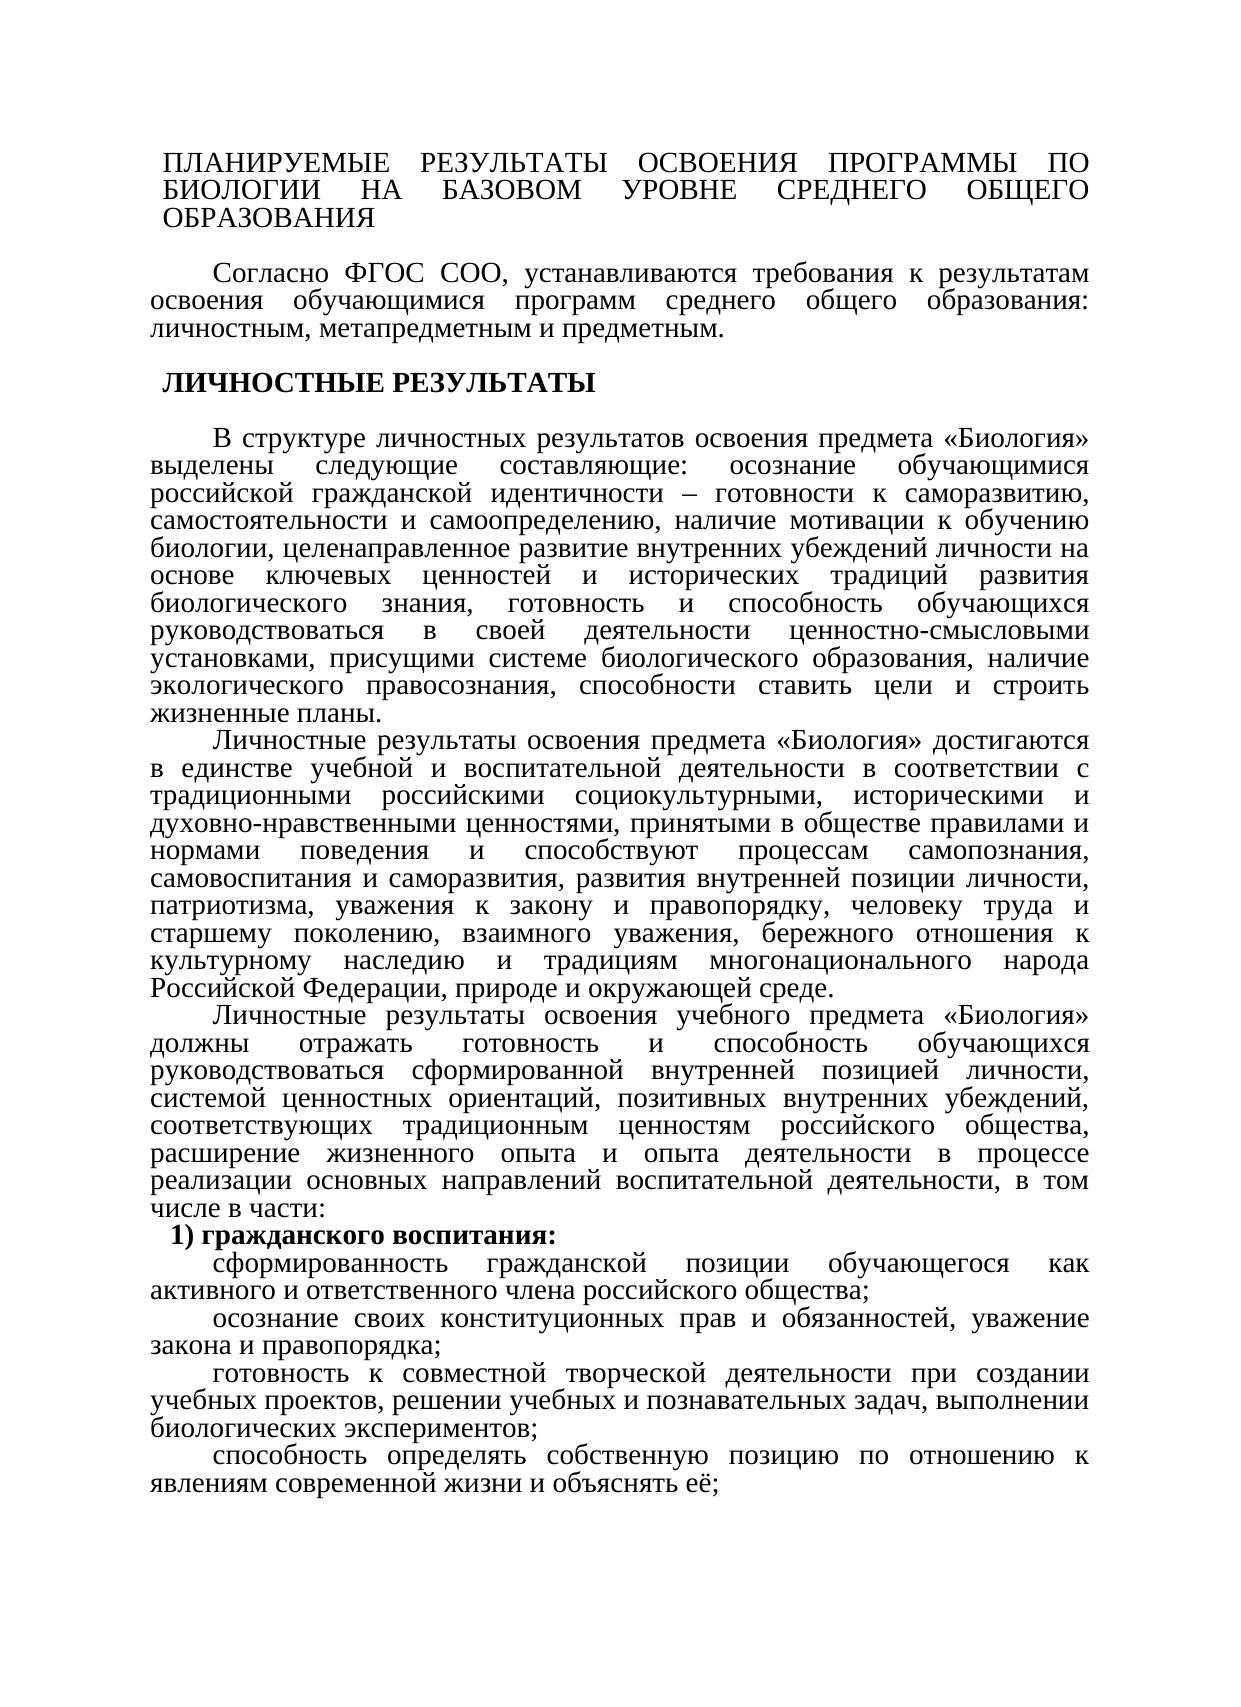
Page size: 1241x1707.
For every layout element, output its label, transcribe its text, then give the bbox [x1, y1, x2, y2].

text Согласно ФГОС СОО, устанавливаются требования к результатам освоения обучающимися программ среднего общего образования: личностным, метапредметным и предметным. [150, 260, 1090, 342]
text ЛИЧНОСТНЫЕ РЕЗУЛЬТАТЫ [162, 370, 1090, 397]
text осознание своих конституционных прав и обязанностей, уважение закона и правопорядка; [150, 1305, 1090, 1360]
text сформированность гражданской позиции обучающегося как активного и ответственного члена российского общества; [150, 1250, 1090, 1305]
text ПЛАНИРУЕМЫЕ РЕЗУЛЬТАТЫ ОСВОЕНИЯ ПРОГРАММЫ ПО БИОЛОГИИ НА БАЗОВОМ УРОВНЕ СРЕДНЕГО ОБЩЕГО ОБРАЗОВАНИЯ [162, 150, 1090, 232]
text Личностные результаты освоения учебного предмета «Биология» должны отражать готовность и способность обучающихся руководствоваться сформированной внутренней позицией личности, системой ценностных ориентаций, позитивных внутренних убеждений, соответствующих традиционным ценностям российского общества, расширение жизненного опыта и опыта деятельности в процессе реализации основных направлений воспитательной деятельности, в том числе в части: [150, 1002, 1090, 1222]
text способность определять собственную позицию по отношению к явлениям современной жизни и объяснять её; [150, 1442, 1090, 1497]
text 1) гражданского воспитания: [162, 1222, 1090, 1250]
text готовность к совместной творческой деятельности при создании учебных проектов, решении учебных и познавательных задач, выполнении биологических экспериментов; [150, 1360, 1090, 1442]
text Личностные результаты освоения предмета «Биология» достигаются в единстве учебной и воспитательной деятельности в соответствии с традиционными российскими социокультурными, историческими и духовно-нравственными ценностями, принятыми в обществе правилами и нормами поведения и способствуют процессам самопознания, самовоспитания и саморазвития, развития внутренней позиции личности, патриотизма, уважения к закону и правопорядку, человеку труда и старшему поколению, взаимного уважения, бережного отношения к культурному наследию и традициям многонационального народа Российской Федерации, природе и окружающей среде. [150, 727, 1090, 1002]
text В структуре личностных результатов освоения предмета «Биология» выделены следующие составляющие: осознание обучающимися российской гражданской идентичности – готовности к саморазвитию, самостоятельности и самоопределению, наличие мотивации к обучению биологии, целенаправленное развитие внутренних убеждений личности на основе ключевых ценностей и исторических традиций развития биологического знания, готовность и способность обучающихся руководствоваться в своей деятельности ценностно-смысловыми установками, присущими системе биологического образования, наличие экологического правосознания, способности ставить цели и строить жизненные планы. [150, 425, 1090, 727]
